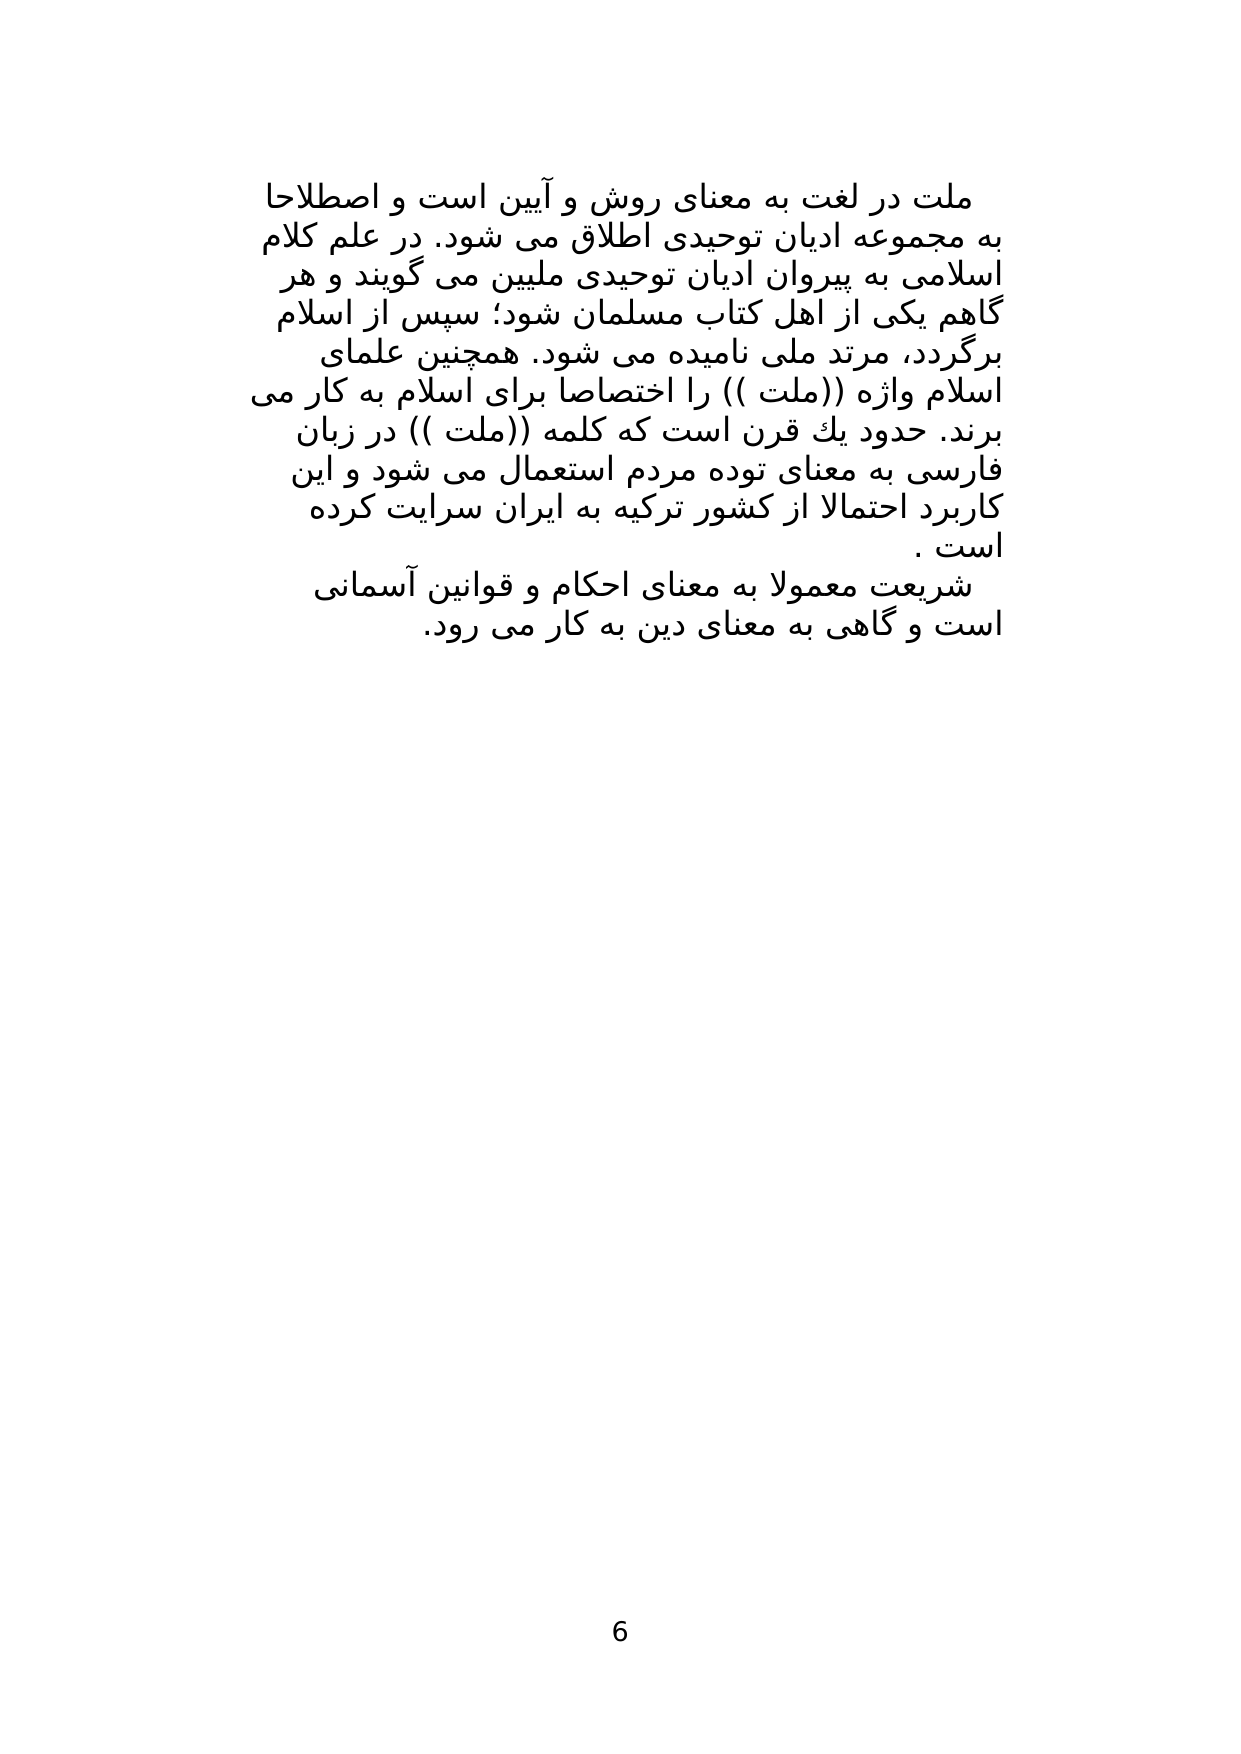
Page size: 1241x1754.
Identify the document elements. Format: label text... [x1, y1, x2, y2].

text شريعت معمولا به معناى احكام و قوانين آسمانى است و گاهى به معناى دين به كار مى رود. [236, 566, 1004, 643]
text ملت در لغت به معناى روش و آيين است و اصطلاحا به مجموعه اديان توحيدى اطلاق مى شود. در علم كلام اسلامى به پيروان اديان توحيدى مليين مى گويند و هر گاهم يكى از اهل كتاب مسلمان شود؛ سپس از اسلام برگردد، مرتد ملى ناميده مى شود. همچنين علماى اسلام واژه ((ملت )) را اختصاصا براى اسلام به كار مى برند. حدود يك قرن است كه كلمه ((ملت )) در زبان فارسى به معناى توده مردم استعمال مى شود و اين كاربرد احتمالا از كشور تركيه به ايران سرايت كرده است . [236, 177, 1004, 566]
